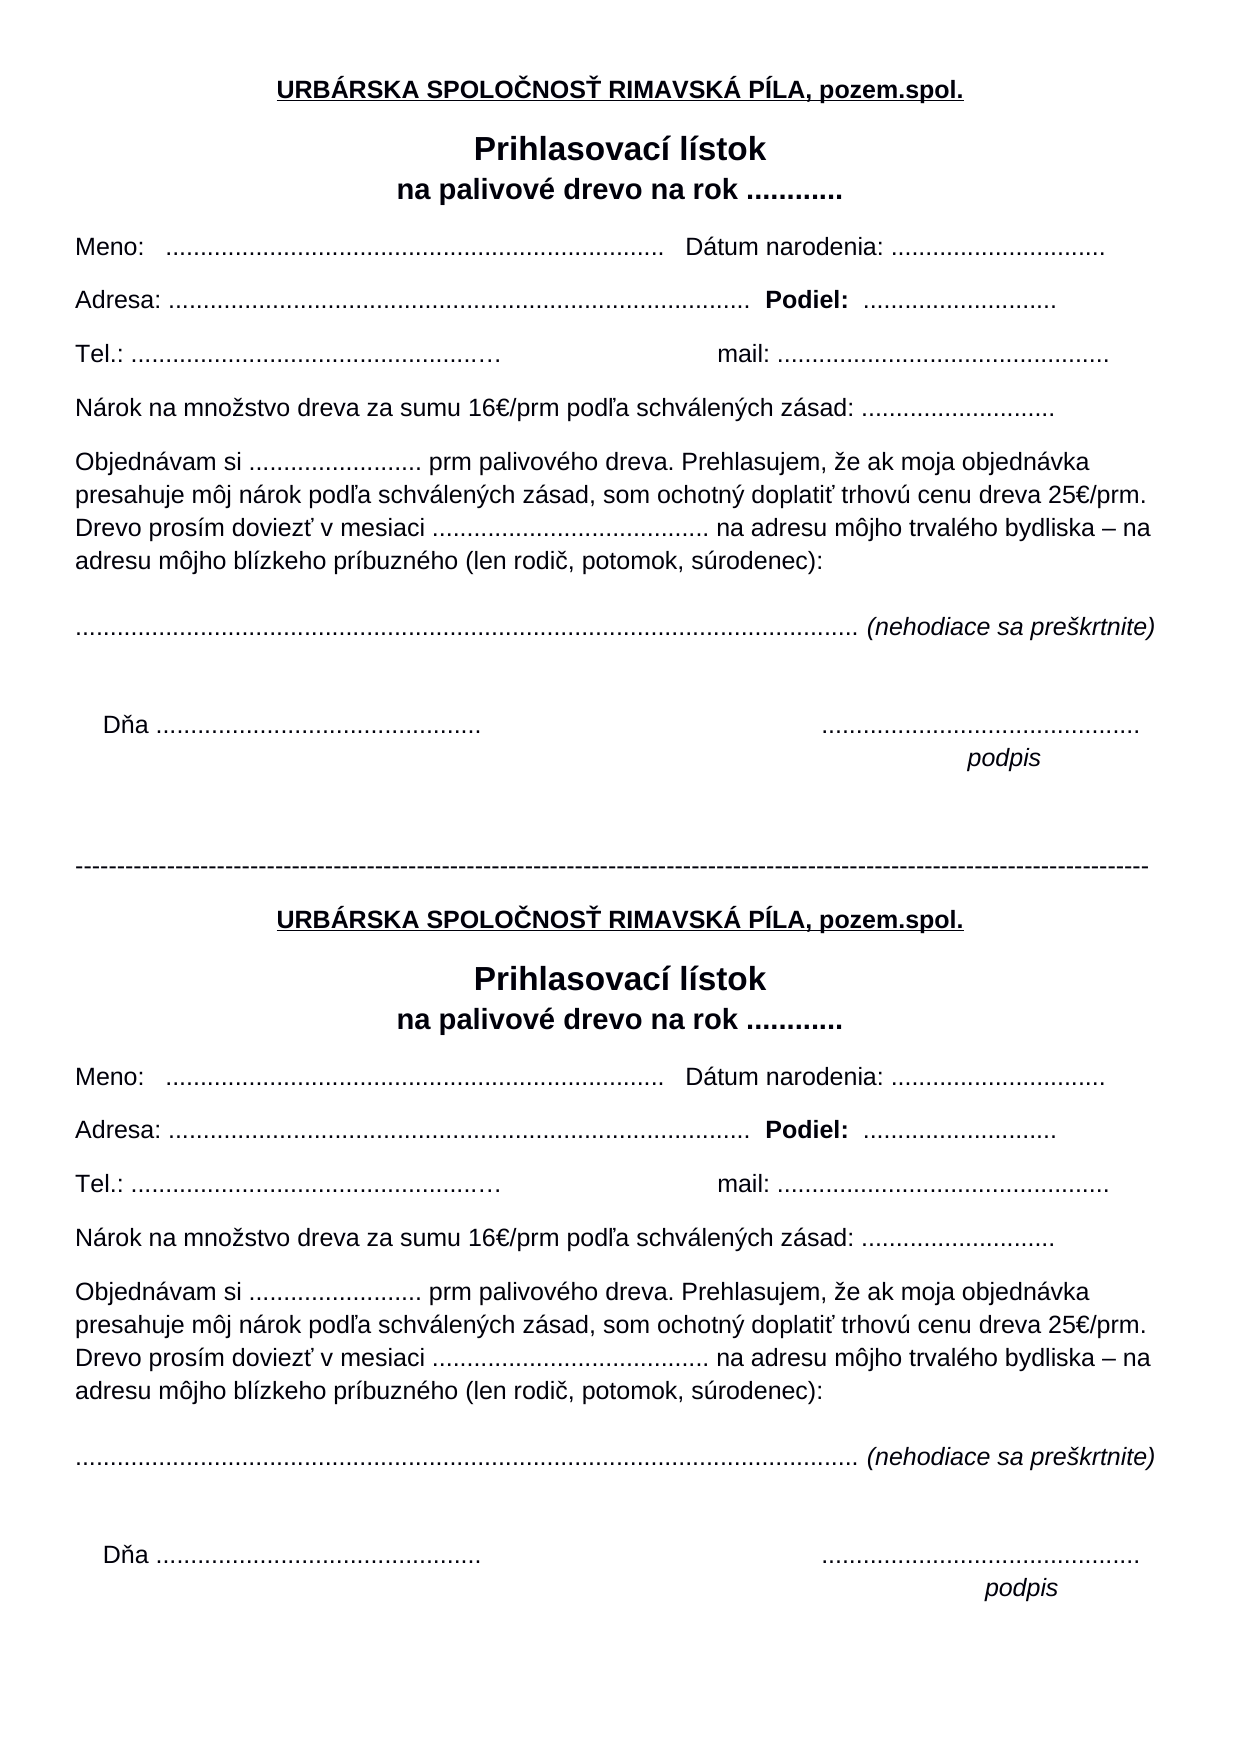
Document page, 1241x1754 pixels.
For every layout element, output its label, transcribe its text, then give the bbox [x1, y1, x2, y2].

text Dňa ............................................... .............................................. [75, 1540, 1165, 1569]
text Dňa ............................................... .............................................. [75, 710, 1165, 739]
text Drevo prosím doviezť v mesiaci ........................................ na adresu môjho trvalého bydliska – na adresu môjho blízkeho príbuzného (len rodič, potomok, súrodenec): [75, 513, 1165, 575]
text Adresa: .................................................................................... Podiel: ............................ [75, 1116, 1165, 1144]
text Meno: ........................................................................ Dátum narodenia: ............................... [75, 232, 1165, 260]
text Prihlasovací lístok na palivové drevo na rok ............ [75, 959, 1165, 1036]
text Drevo prosím doviezť v mesiaci ........................................ na adresu môjho trvalého bydliska – na adresu môjho blízkeho príbuzného (len rodič, potomok, súrodenec): [75, 1343, 1165, 1405]
text Tel.: ..................................................… mail: ................................................ [75, 339, 1165, 368]
text ................................................................................................................. (nehodiace sa preškrtnite) [75, 612, 1165, 641]
text Objednávam si ......................... prm palivového dreva. Prehlasujem, že ak moja objednávka presahuje môj nárok podľa schválených zásad, som ochotný doplatiť trhovú cenu dreva 25€/prm. [75, 447, 1165, 509]
text ................................................................................................................. (nehodiace sa preškrtnite) [75, 1442, 1165, 1471]
text Tel.: ..................................................… mail: ................................................ [75, 1169, 1165, 1198]
text podpis [75, 743, 1165, 772]
text Nárok na množstvo dreva za sumu 16€/prm podľa schválených zásad: ............................ [75, 393, 1165, 422]
text --------------------------------------------------------------------------------------------------------------------------------- [75, 851, 1165, 880]
text Meno: ........................................................................ Dátum narodenia: ............................... [75, 1062, 1165, 1090]
text Prihlasovací lístok na palivové drevo na rok ............ [75, 129, 1165, 206]
text Nárok na množstvo dreva za sumu 16€/prm podľa schválených zásad: ............................ [75, 1223, 1165, 1252]
text podpis [75, 1573, 1165, 1602]
text URBÁRSKA SPOLOČNOSŤ RIMAVSKÁ PÍLA, pozem.spol. [75, 75, 1165, 104]
text Objednávam si ......................... prm palivového dreva. Prehlasujem, že ak moja objednávka presahuje môj nárok podľa schválených zásad, som ochotný doplatiť trhovú cenu dreva 25€/prm. [75, 1277, 1165, 1339]
text URBÁRSKA SPOLOČNOSŤ RIMAVSKÁ PÍLA, pozem.spol. [75, 905, 1165, 934]
text Adresa: .................................................................................... Podiel: ............................ [75, 286, 1165, 314]
